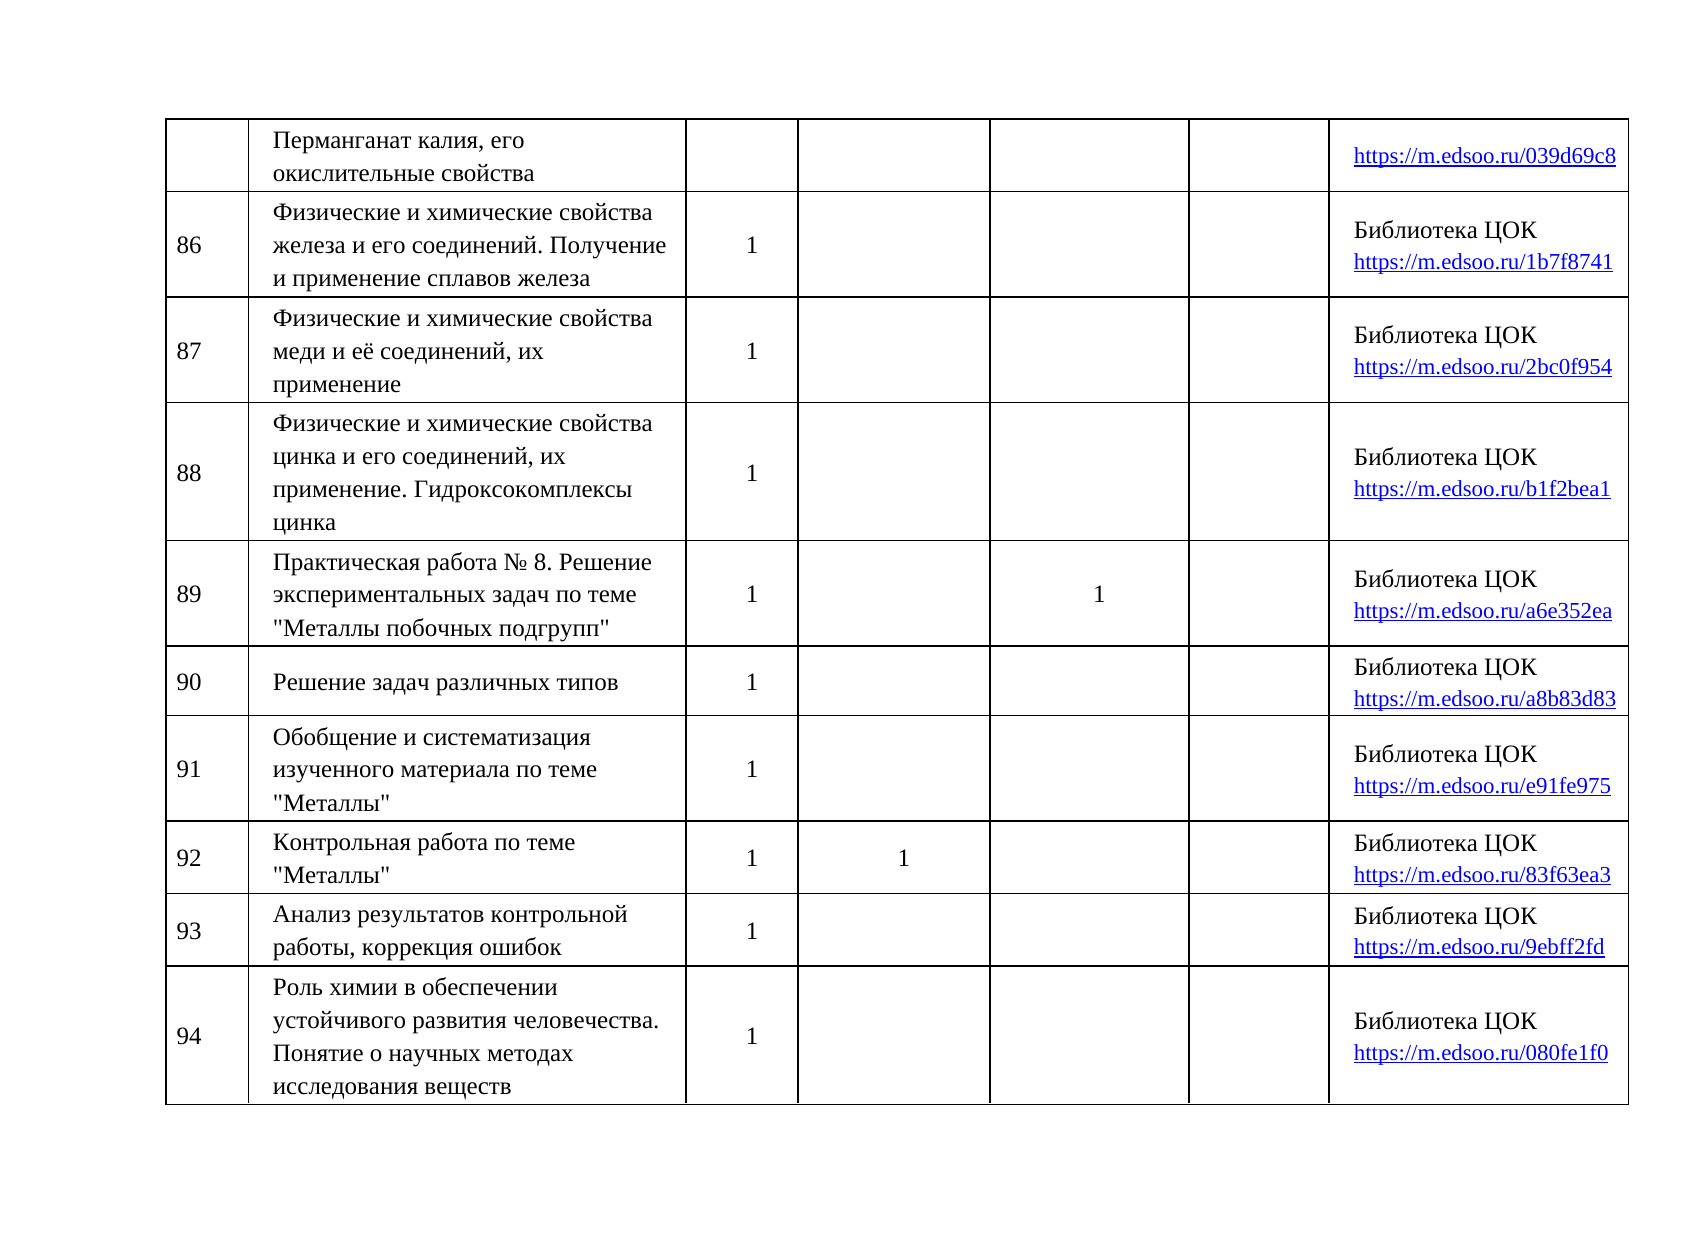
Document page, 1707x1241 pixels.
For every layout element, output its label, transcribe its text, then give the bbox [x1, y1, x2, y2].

table_cell [1190, 192, 1328, 296]
table_cell 86 [167, 192, 248, 296]
table_cell Роль химии в обеспечении устойчивого развития человечества. Понятие о научных методах исследования веществ [249, 967, 685, 1103]
table_cell [1190, 403, 1328, 540]
table_cell [1190, 647, 1328, 715]
table_cell 1 [687, 541, 797, 645]
table_cell 1 [687, 716, 797, 820]
table_cell Библиотека ЦОК https://m.edsoo.ru/2bc0f954 [1330, 298, 1628, 401]
table_cell Контрольная работа по теме "Металлы" [249, 822, 685, 893]
table_cell 92 [167, 822, 248, 893]
table_cell [799, 541, 989, 645]
table_cell 1 [687, 298, 797, 401]
table_cell 1 [687, 192, 797, 296]
table_cell [799, 716, 989, 820]
table_cell Библиотека ЦОК https://m.edsoo.ru/83f63ea3 [1330, 822, 1628, 893]
table_cell Физические и химические свойства меди и её соединений, их применение [249, 298, 685, 401]
table_cell 87 [167, 298, 248, 401]
table_cell 93 [167, 894, 248, 965]
table_cell Библиотека ЦОК https://m.edsoo.ru/e91fe975 [1330, 716, 1628, 820]
table_cell 1 [799, 822, 989, 893]
table_cell Библиотека ЦОК https://m.edsoo.ru/9ebff2fd [1330, 894, 1628, 965]
table_cell [991, 298, 1188, 401]
table_cell [991, 967, 1188, 1103]
table_cell 1 [687, 120, 797, 191]
table_cell Библиотека ЦОК https://m.edsoo.ru/a8b83d83 [1330, 647, 1628, 715]
table_cell [991, 120, 1188, 191]
table_cell 1 [991, 541, 1188, 645]
table_cell 1 [687, 894, 797, 965]
table_cell Физические и химические свойства железа и его соединений. Получение и применение сплавов железа [249, 192, 685, 296]
table_cell 85 [167, 120, 248, 191]
table_cell 91 [167, 716, 248, 820]
table_cell [991, 822, 1188, 893]
table_cell 94 [167, 967, 248, 1103]
table_cell 1 [687, 647, 797, 715]
table_cell [799, 894, 989, 965]
table_cell [991, 403, 1188, 540]
table_cell Практическая работа № 8. Решение экспериментальных задач по теме "Металлы побочных подгрупп" [249, 541, 685, 645]
table_cell 90 [167, 647, 248, 715]
table_cell [1190, 716, 1328, 820]
table_cell 1 [687, 403, 797, 540]
table_cell [799, 298, 989, 401]
table_cell [991, 894, 1188, 965]
table_cell [799, 120, 989, 191]
table_cell Анализ результатов контрольной работы, коррекция ошибок [249, 894, 685, 965]
table_cell [1190, 120, 1328, 191]
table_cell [1330, 120, 1628, 191]
table_cell 89 [167, 541, 248, 645]
table_cell [799, 647, 989, 715]
table_cell [1190, 298, 1328, 401]
table_cell [1190, 967, 1328, 1103]
table_cell [991, 192, 1188, 296]
table_cell [799, 192, 989, 296]
table_cell [1190, 541, 1328, 645]
table_cell Библиотека ЦОК https://m.edsoo.ru/080fe1f0 [1330, 967, 1628, 1103]
table_cell [991, 716, 1188, 820]
table_cell [799, 967, 989, 1103]
table_cell [799, 403, 989, 540]
table_cell [1190, 894, 1328, 965]
table_cell Библиотека ЦОК https://m.edsoo.ru/b1f2bea1 [1330, 403, 1628, 540]
table_cell 88 [167, 403, 248, 540]
table_cell Физические и химические свойства цинка и его соединений, их применение. Гидроксокомплексы цинка [249, 403, 685, 540]
table_cell [1190, 822, 1328, 893]
table_cell 1 [687, 967, 797, 1103]
table_cell 1 [687, 822, 797, 893]
table_cell Обобщение и систематизация изученного материала по теме "Металлы" [249, 716, 685, 820]
table_cell Библиотека ЦОК https://m.edsoo.ru/1b7f8741 [1330, 192, 1628, 296]
table_cell Решение задач различных типов [249, 647, 685, 715]
table_cell Библиотека ЦОК https://m.edsoo.ru/a6e352ea [1330, 541, 1628, 645]
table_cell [249, 120, 685, 191]
table_cell [991, 647, 1188, 715]
